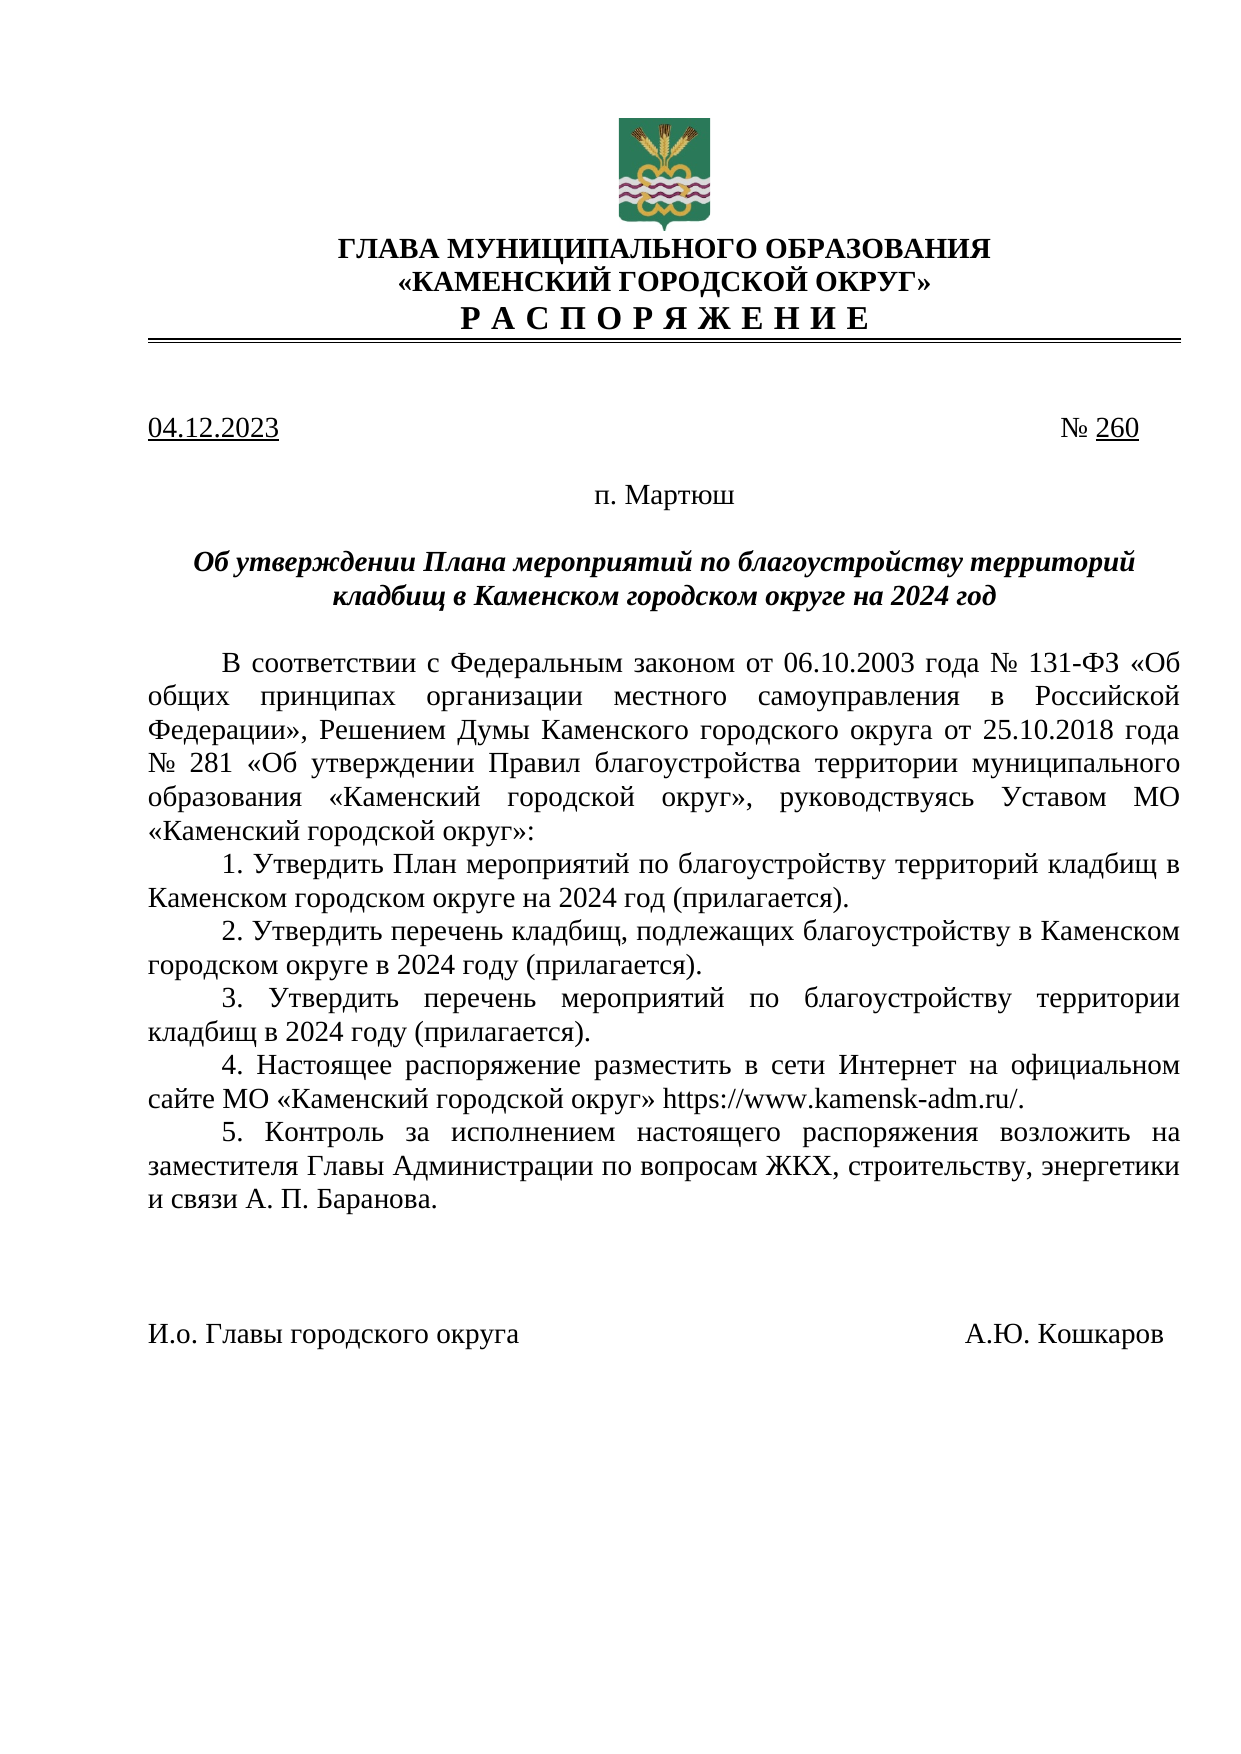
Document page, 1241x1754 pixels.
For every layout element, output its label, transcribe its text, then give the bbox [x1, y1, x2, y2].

text 4. Настоящее распоряжение разместить в сети Интернет на официальном сайте МО «Каменский городской округ» https://www.kamensk-adm.ru/. [148, 1047, 1181, 1114]
text Об утверждении Плана мероприятий по благоустройству территорий кладбищ в Каменском городском округе на 2024 год [148, 544, 1181, 611]
picture [618, 118, 711, 231]
text 04.12.2023 № 260 [148, 410, 1181, 444]
text п. Мартюш [148, 477, 1181, 511]
subtitle РАСПОРЯЖЕНИЕ [148, 298, 1181, 338]
text ГЛАВА МУНИЦИПАЛЬНОГО ОБРАЗОВАНИЯ [148, 231, 1181, 264]
text 1. Утвердить План мероприятий по благоустройству территорий кладбищ в Каменском городском округе на 2024 год (прилагается). [148, 846, 1181, 913]
text 5. Контроль за исполнением настоящего распоряжения возложить на заместителя Главы Администрации по вопросам ЖКХ, строительству, энергетики и связи А. П. Баранова. [148, 1114, 1181, 1215]
text И.о. Главы городского округа А.Ю. Кошкаров [148, 1316, 1181, 1349]
text «КАМЕНСКИЙ ГОРОДСКОЙ ОКРУГ» [148, 264, 1181, 298]
text 3. Утвердить перечень мероприятий по благоустройству территории кладбищ в 2024 году (прилагается). [148, 980, 1181, 1047]
text В соответствии с Федеральным законом от 06.10.2003 года № 131-ФЗ «Об общих принципах организации местного самоуправления в Российской Федерации», Решением Думы Каменского городского округа от 25.10.2018 года № 281 «Об утверждении Правил благоустройства территории муниципального образования «Каменский городской округ», руководствуясь Уставом МО «Каменский городской округ»: [148, 645, 1181, 846]
text 2. Утвердить перечень кладбищ, подлежащих благоустройству в Каменском городском округе в 2024 году (прилагается). [148, 913, 1181, 980]
